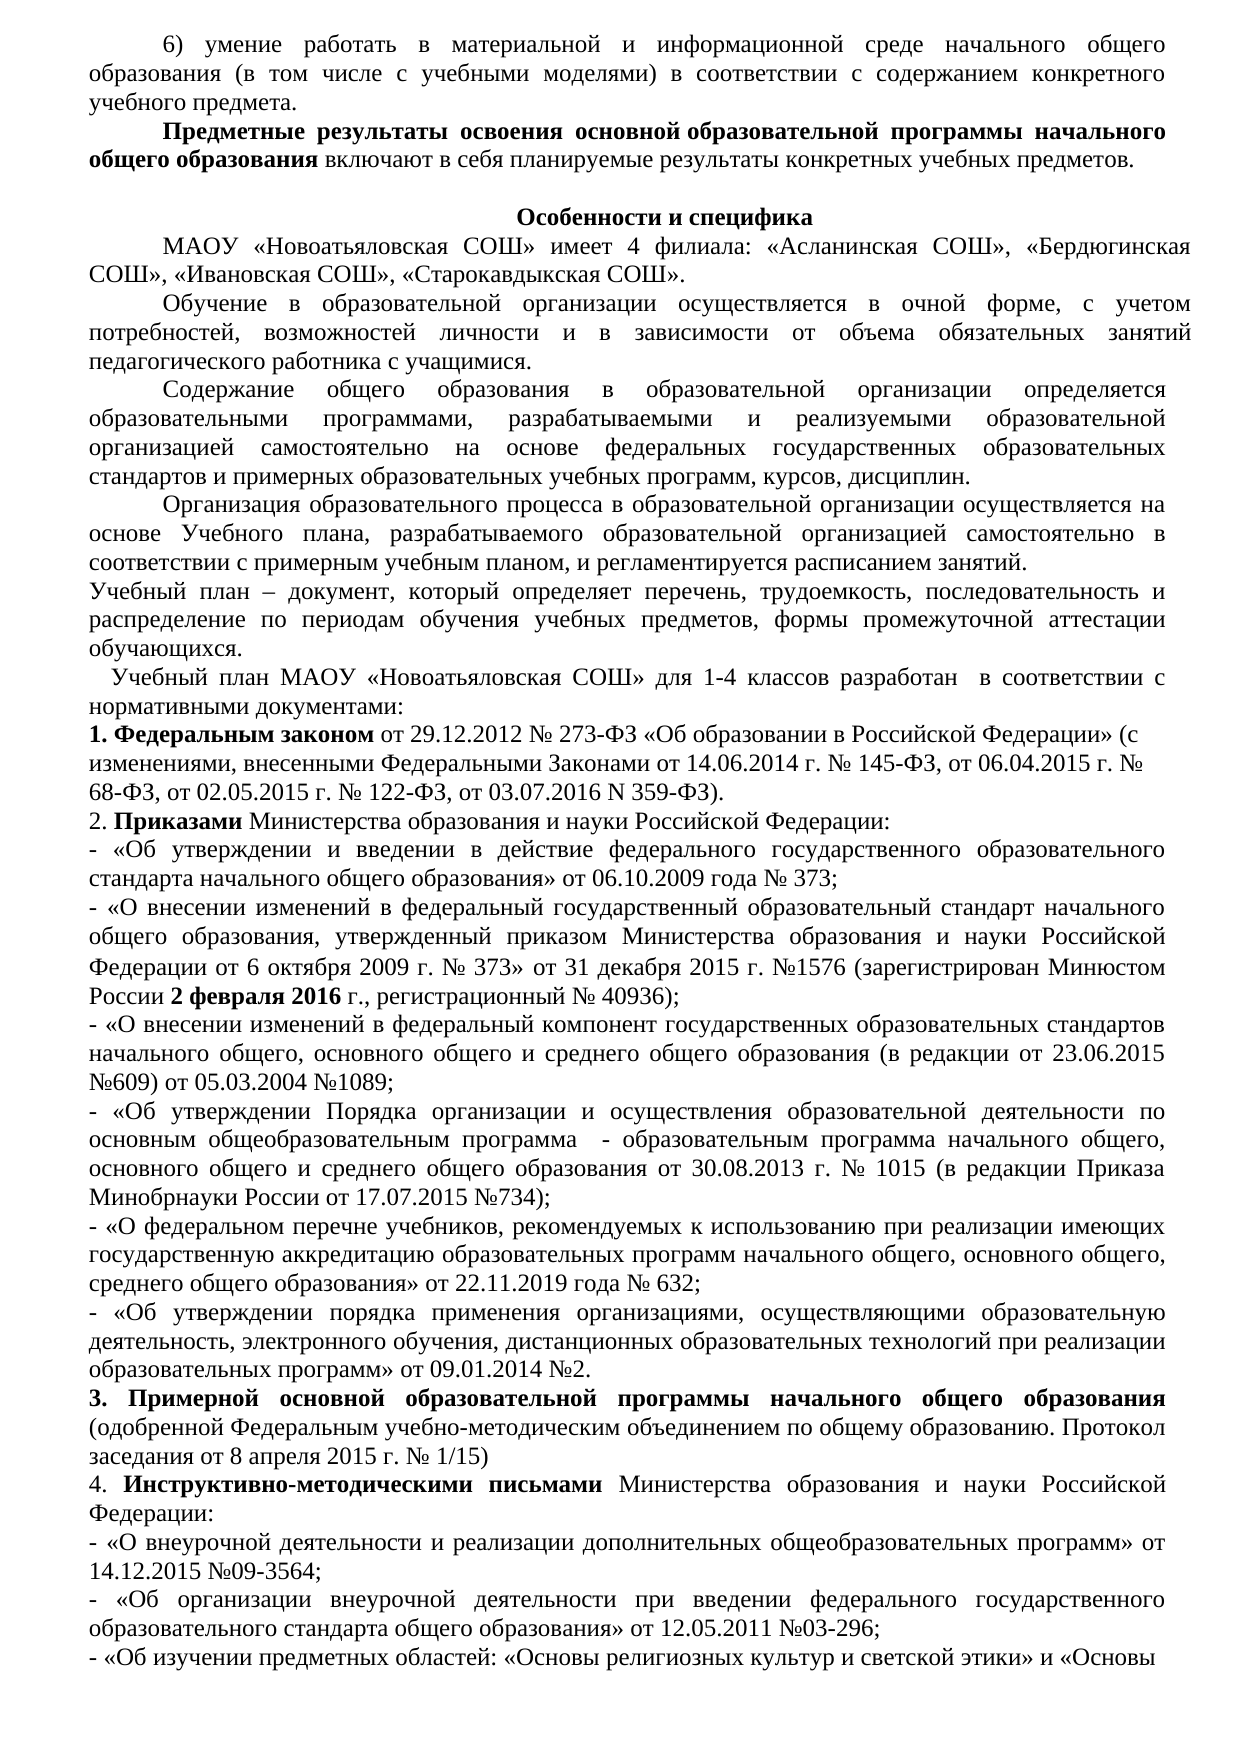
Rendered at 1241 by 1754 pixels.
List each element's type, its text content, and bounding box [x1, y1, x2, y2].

text - «О внесении изменений в федеральный государственный образовательный стандарт начального общего образования, утвержденный приказом Министерства образования и науки Российской Федерации от 6 октября 2009 г. № 373» от 31 декабря 2015 г. №1576 (зарегистрирован Минюстом России 2 февраля 2016 г., регистрационный № 40936); [89, 892, 1166, 1009]
text Содержание общего образования в образовательной организации определяется образовательными программами, разрабатываемыми и реализуемыми образовательной организацией самостоятельно на основе федеральных государственных образовательных стандартов и примерных образовательных учебных программ, курсов, дисциплин. [89, 374, 1166, 489]
text - «Об утверждении и введении в действие федерального государственного образовательного стандарта начального общего образования» от 06.10.2009 года № 373; [89, 834, 1166, 892]
text Особенности и специфика [89, 202, 1166, 231]
text 3. Примерной основной образовательной программы начального общего образования (одобренной Федеральным учебно-методическим объединением по общему образованию. Протокол заседания от 8 апреля 2015 г. № 1/15) [89, 1383, 1166, 1469]
text Учебный план – документ, который определяет перечень, трудоемкость, последовательность и распределение по периодам обучения учебных предметов, формы промежуточной аттестации обучающихся. Учебный план МАОУ «Новоатьяловская СОШ» для 1-4 классов разработан в соответствии с нормативными документами: [89, 576, 1166, 719]
text - «Об организации внеурочной деятельности при введении федерального государственного образовательного стандарта общего образования» от 12.05.2011 №03-296; [89, 1584, 1166, 1642]
text 6) умение работать в материальной и информационной среде начального общего образования (в том числе с учебными моделями) в соответствии с содержанием конкретного учебного предмета. [89, 29, 1166, 116]
text - «О внеурочной деятельности и реализации дополнительных общеобразовательных программ» от 14.12.2015 №09-3564; [89, 1527, 1166, 1584]
text МАОУ «Новоатьяловская СОШ» имеет 4 филиала: «Асланинская СОШ», «Бердюгинская СОШ», «Ивановская СОШ», «Старокавдыкская СОШ». [89, 231, 1192, 288]
text - «О внесении изменений в федеральный компонент государственных образовательных стандартов начального общего, основного общего и среднего общего образования (в редакции от 23.06.2015 №609) от 05.03.2004 №1089; [89, 1009, 1166, 1096]
text 2. Приказами Министерства образования и науки Российской Федерации: [89, 806, 1166, 834]
text - «Об утверждении Порядка организации и осуществления образовательной деятельности по основным общеобразовательным программа - образовательным программа начального общего, основного общего и среднего общего образования от 30.08.2013 г. № 1015 (в редакции Приказа Минобрнауки России от 17.07.2015 №734); [89, 1096, 1166, 1211]
text - «О федеральном перечне учебников, рекомендуемых к использованию при реализации имеющих государственную аккредитацию образовательных программ начального общего, основного общего, среднего общего образования» от 22.11.2019 года № 632; [89, 1211, 1166, 1297]
text Предметные результаты освоения основной образовательной программы начального общего образования включают в себя планируемые результаты конкретных учебных предметов. [89, 116, 1166, 173]
text 1. Федеральным законом от 29.12.2012 № 273-ФЗ «Об образовании в Российской Федерации» (с изменениями, внесенными Федеральными Законами от 14.06.2014 г. № 145-ФЗ, от 06.04.2015 г. № 68-ФЗ, от 02.05.2015 г. № 122-ФЗ, от 03.07.2016 N 359-ФЗ). [89, 719, 1166, 806]
text - «Об утверждении порядка применения организациями, осуществляющими образовательную деятельность, электронного обучения, дистанционных образовательных технологий при реализации образовательных программ» от 09.01.2014 №2. [89, 1297, 1166, 1383]
text Организация образовательного процесса в образовательной организации осуществляется на основе Учебного плана, разрабатываемого образовательной организацией самостоятельно в соответствии с примерным учебным планом, и регламентируется расписанием занятий. [89, 489, 1166, 576]
text - «Об изучении предметных областей: «Основы религиозных культур и светской этики» и «Основы [89, 1642, 1166, 1671]
text 4. Инструктивно-методическими письмами Министерства образования и науки Российской Федерации: [89, 1469, 1166, 1527]
text Обучение в образовательной организации осуществляется в очной форме, с учетом потребностей, возможностей личности и в зависимости от объема обязательных занятий педагогического работника с учащимися. [89, 288, 1192, 374]
